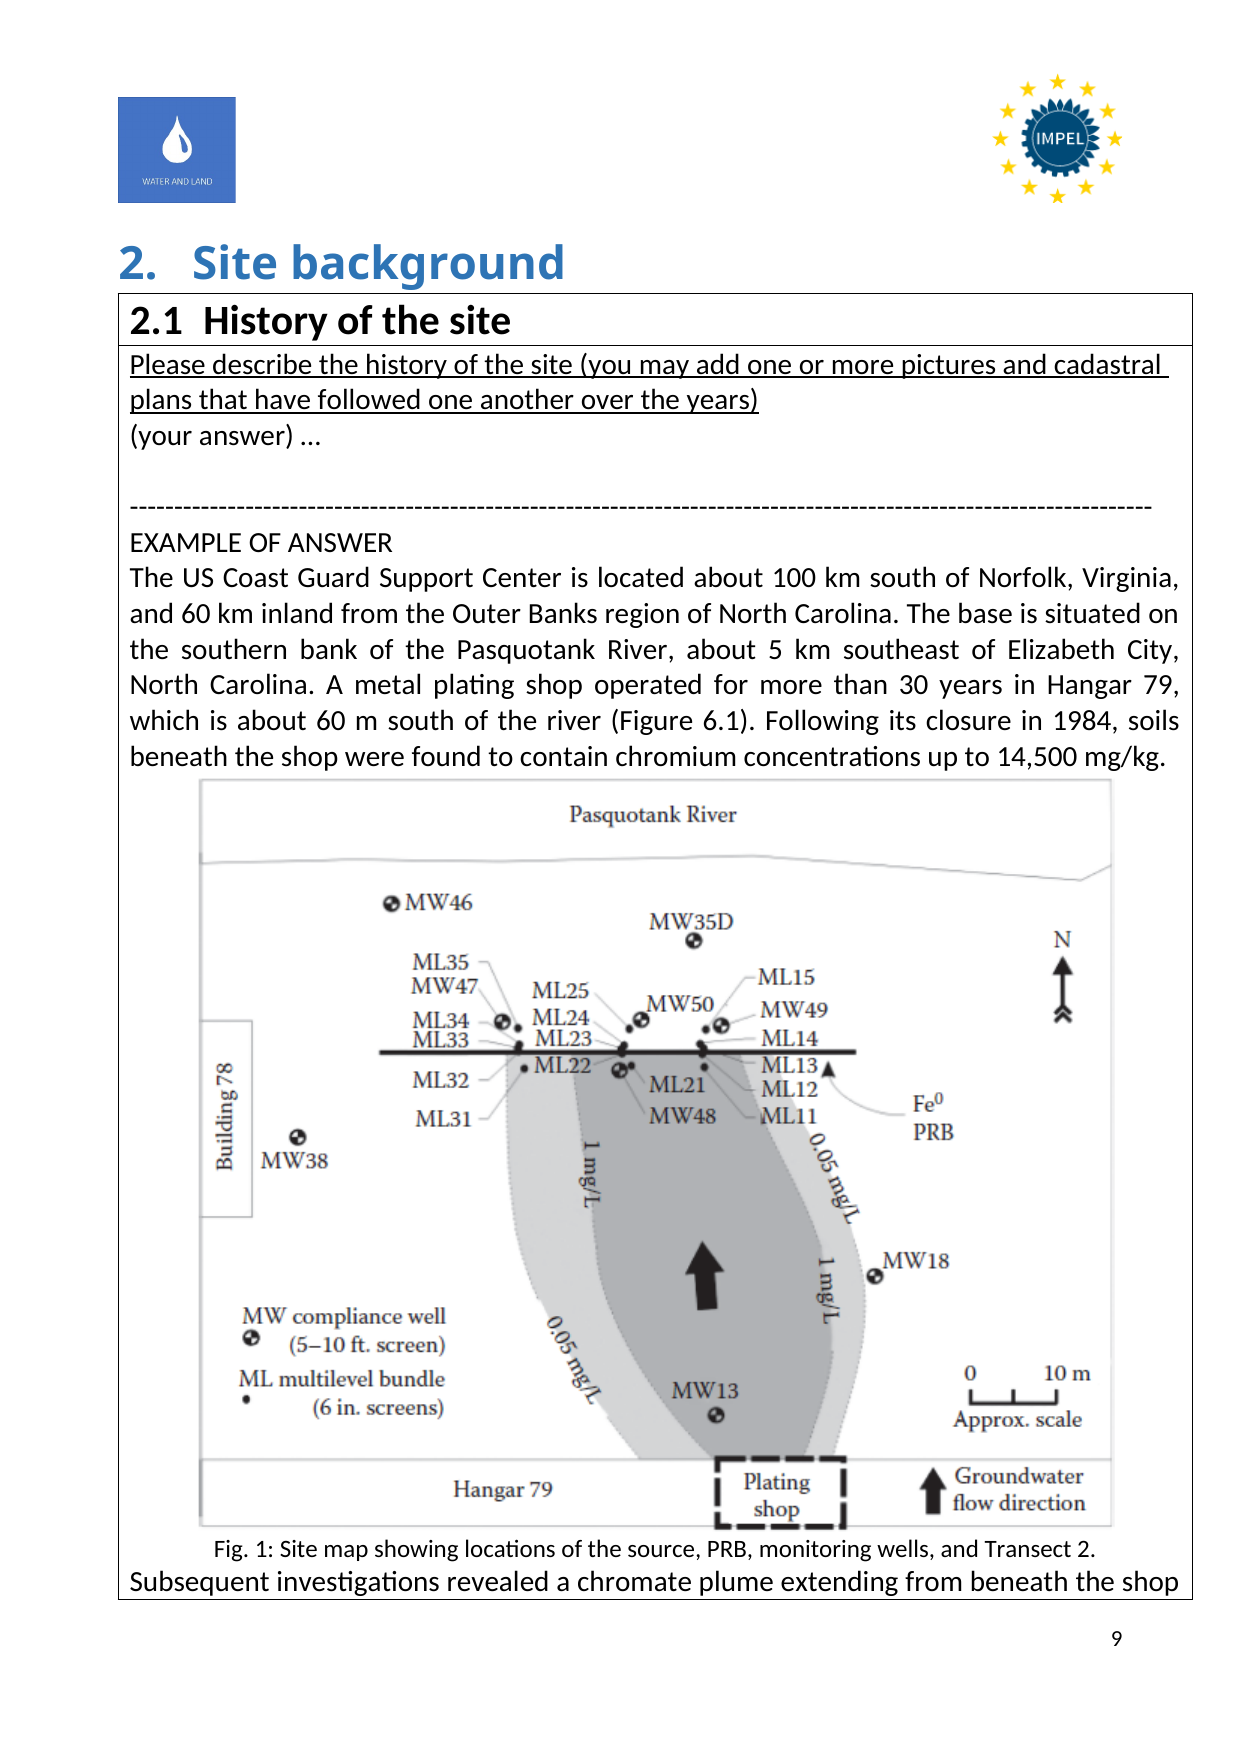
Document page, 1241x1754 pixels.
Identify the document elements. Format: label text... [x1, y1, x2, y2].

text Site background [118, 231, 1122, 293]
table_header 2.1 History of the site [119, 294, 1192, 345]
picture [193, 773, 1117, 1533]
picture [118, 97, 236, 203]
picture [992, 73, 1123, 203]
